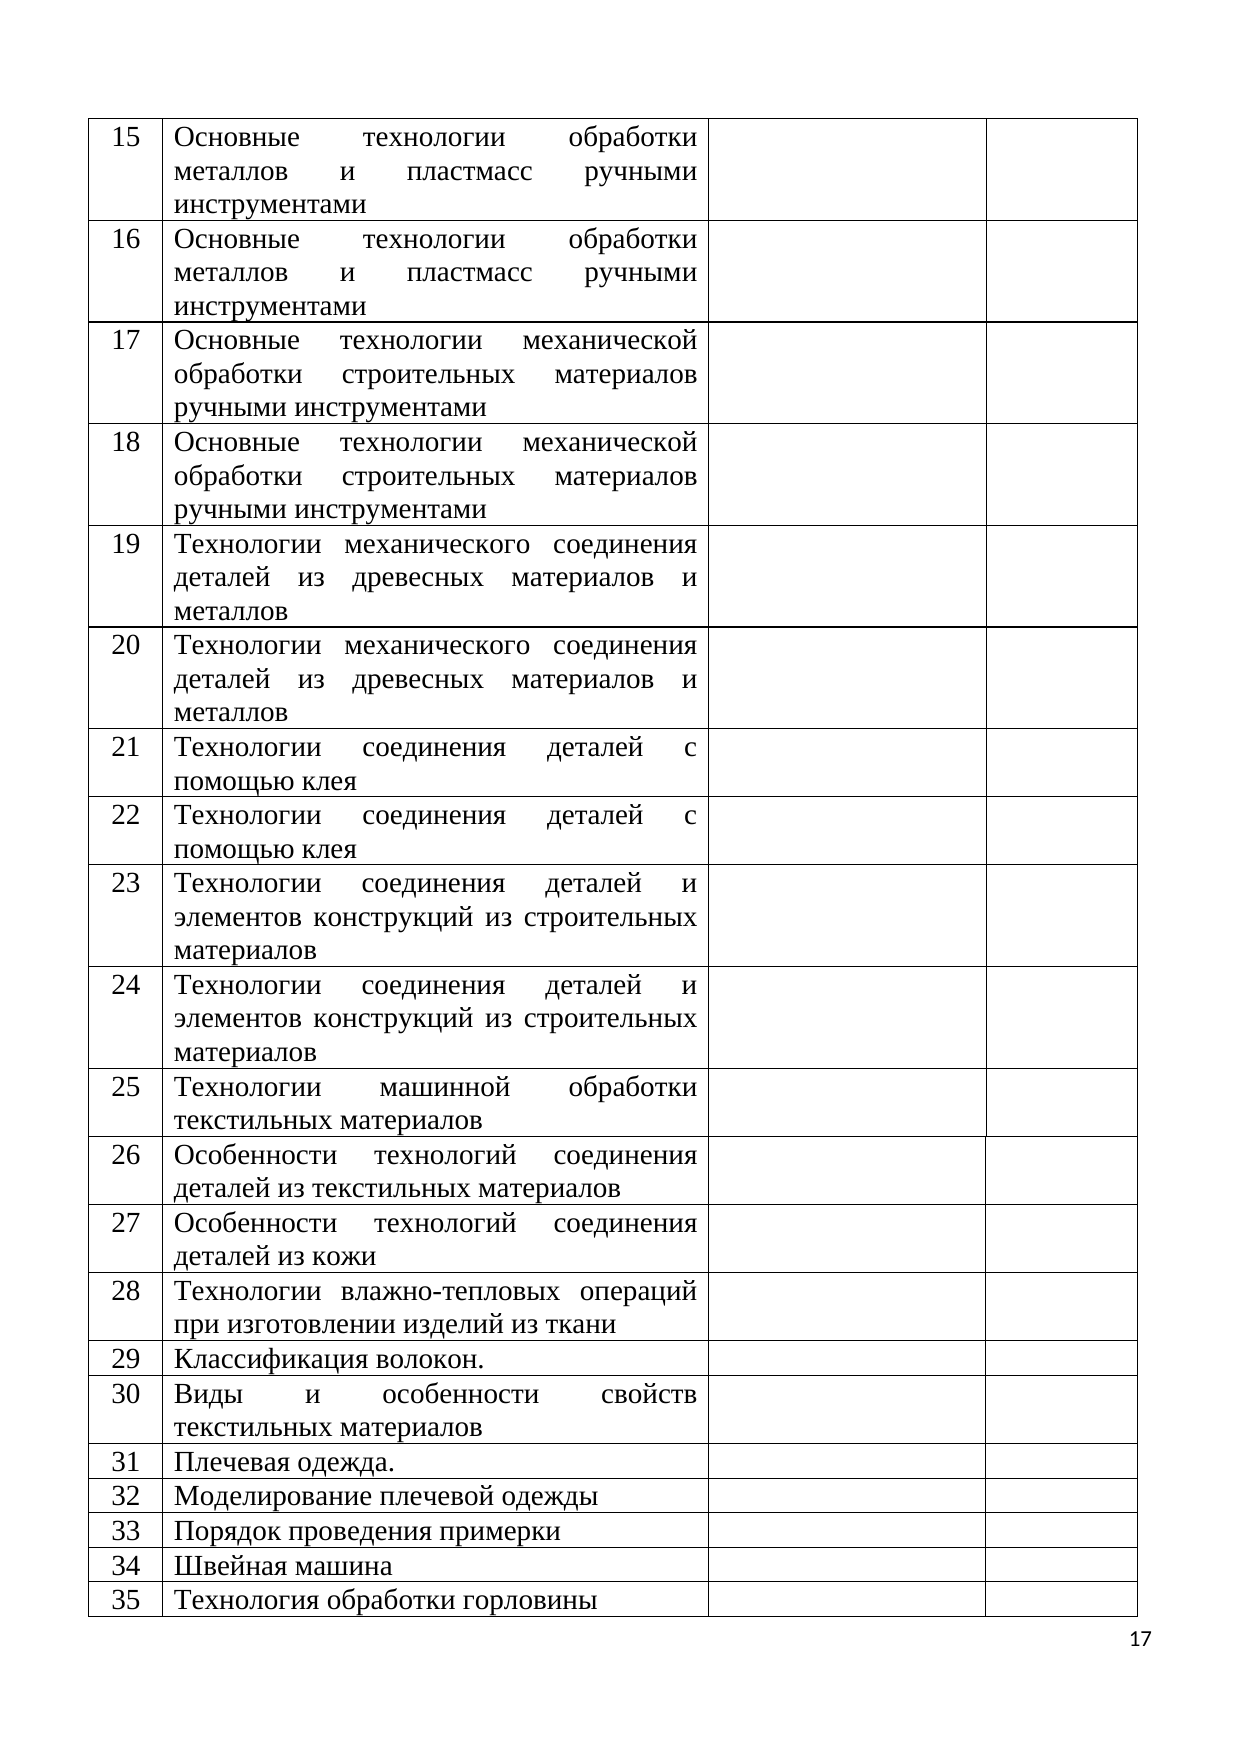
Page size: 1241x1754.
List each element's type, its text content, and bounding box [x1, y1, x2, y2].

table_cell 25 [89, 1069, 162, 1136]
table_cell 17 [89, 323, 162, 423]
table_cell Основные технологии обработки металлов и пластмасс ручными инструментами [163, 119, 708, 220]
table_cell [987, 797, 1137, 864]
table_cell [709, 1069, 986, 1136]
table_cell [986, 1137, 1137, 1204]
table_cell [709, 1548, 985, 1581]
table_cell 19 [89, 526, 162, 626]
table_cell [709, 797, 986, 864]
table_cell [987, 221, 1137, 321]
table_cell [986, 1205, 1137, 1272]
table_cell 21 [89, 729, 162, 796]
table_cell [709, 1444, 985, 1477]
table_cell 28 [89, 1273, 162, 1340]
table_cell Технологии механического соединения деталей из древесных материалов и металлов [163, 526, 708, 626]
table_cell Виды и особенности свойств текстильных материалов [163, 1376, 708, 1443]
table_cell [709, 729, 986, 796]
table_cell [986, 1479, 1137, 1512]
table_cell [986, 1341, 1137, 1375]
table_cell [709, 865, 986, 966]
table_cell [709, 1137, 985, 1204]
table_cell 31 [89, 1444, 162, 1477]
table_cell [709, 526, 986, 626]
table_cell [986, 1376, 1137, 1443]
table_cell 34 [89, 1548, 162, 1581]
table_cell Основные технологии обработки металлов и пластмасс ручными инструментами [163, 221, 708, 321]
table_cell [986, 1582, 1137, 1616]
table_cell Технологии машинной обработки текстильных материалов [163, 1069, 708, 1136]
table_cell [709, 1479, 985, 1512]
table_cell 18 [89, 424, 162, 525]
table_cell 20 [89, 628, 162, 728]
table_cell 33 [89, 1513, 162, 1547]
table_cell 16 [89, 221, 162, 321]
table_cell [709, 967, 986, 1068]
table_cell 32 [89, 1479, 162, 1512]
table_cell Порядок проведения примерки [163, 1513, 708, 1547]
table_cell Моделирование плечевой одежды [163, 1479, 708, 1512]
table_cell 35 [89, 1582, 162, 1616]
table_cell [986, 1273, 1137, 1340]
table_cell Классификация волокон. [163, 1341, 708, 1375]
table_cell [987, 323, 1137, 423]
table_cell [709, 119, 986, 220]
table_cell Основные технологии механической обработки строительных материалов ручными инструментами [163, 424, 708, 525]
table_cell Технологии соединения деталей с помощью клея [163, 797, 708, 864]
table_cell 23 [89, 865, 162, 966]
table_cell [987, 729, 1137, 796]
table_cell 26 [89, 1137, 162, 1204]
table_cell Технологии соединения деталей с помощью клея [163, 729, 708, 796]
table_cell 29 [89, 1341, 162, 1375]
table_cell 22 [89, 797, 162, 864]
table_cell [709, 1273, 985, 1340]
table_cell [709, 628, 986, 728]
table_cell [709, 323, 986, 423]
table_cell Особенности технологий соединения деталей из текстильных материалов [163, 1137, 708, 1204]
table_cell [709, 1582, 985, 1616]
table_cell [987, 119, 1137, 220]
table_cell Технологии соединения деталей и элементов конструкций из строительных материалов [163, 967, 708, 1068]
table_cell Швейная машина [163, 1548, 708, 1581]
table_cell [987, 1069, 1137, 1136]
table_cell [986, 1513, 1137, 1547]
table_cell Плечевая одежда. [163, 1444, 708, 1477]
table_cell Технологии соединения деталей и элементов конструкций из строительных материалов [163, 865, 708, 966]
table_cell [987, 526, 1137, 626]
table_cell Технология обработки горловины [163, 1582, 708, 1616]
table_cell 27 [89, 1205, 162, 1272]
table_cell 24 [89, 967, 162, 1068]
table_cell [987, 424, 1137, 525]
table_cell [986, 1444, 1137, 1477]
table_cell 30 [89, 1376, 162, 1443]
table_cell [709, 1513, 985, 1547]
table_cell Основные технологии механической обработки строительных материалов ручными инструментами [163, 323, 708, 423]
table_cell [987, 967, 1137, 1068]
table_cell [709, 1341, 985, 1375]
table_cell 15 [89, 119, 162, 220]
table_cell [709, 1376, 985, 1443]
table_cell [986, 1548, 1137, 1581]
table_cell Технологии механического соединения деталей из древесных материалов и металлов [163, 628, 708, 728]
table_cell [709, 1205, 985, 1272]
table_cell [987, 865, 1137, 966]
table_cell [987, 628, 1137, 728]
table_cell Особенности технологий соединения деталей из кожи [163, 1205, 708, 1272]
table_cell Технологии влажно-тепловых операций при изготовлении изделий из ткани [163, 1273, 708, 1340]
table_cell [709, 424, 986, 525]
table_cell [709, 221, 986, 321]
